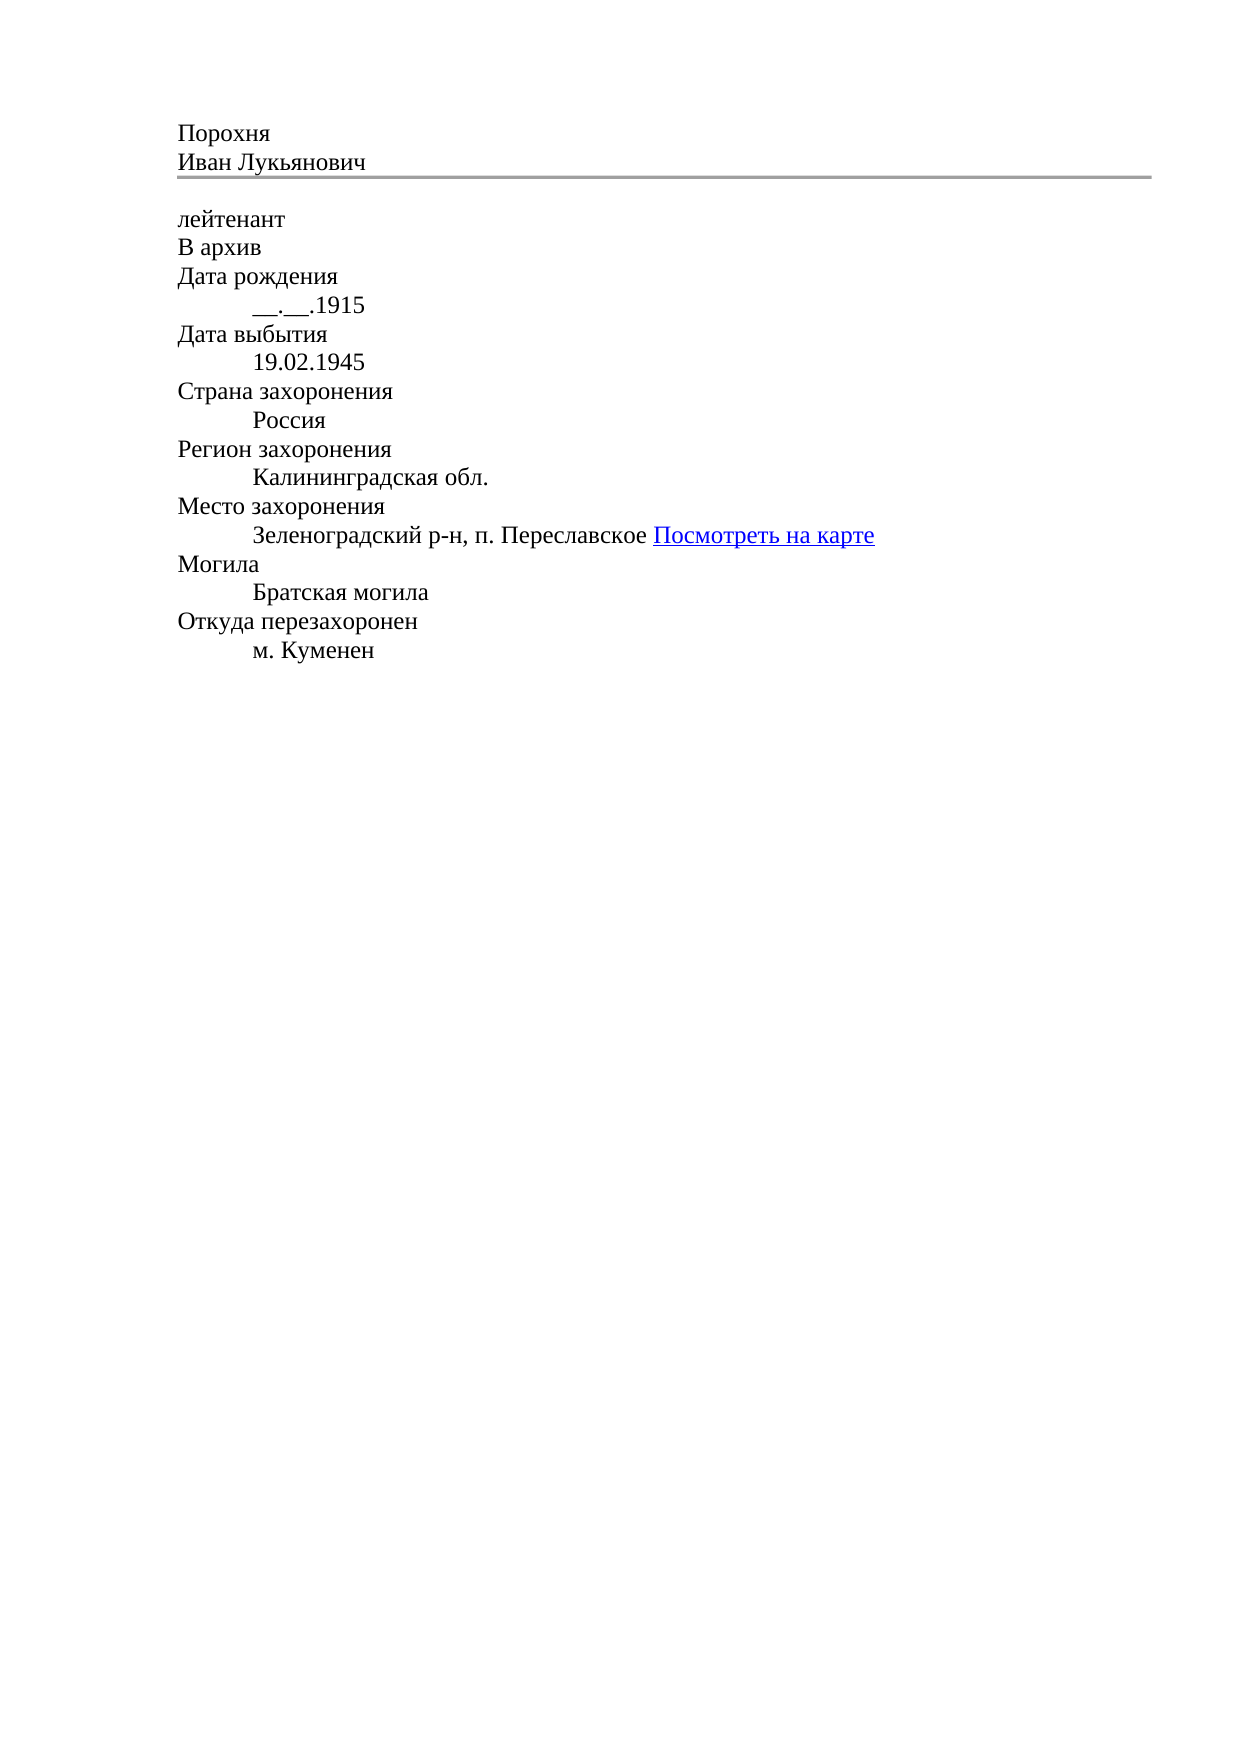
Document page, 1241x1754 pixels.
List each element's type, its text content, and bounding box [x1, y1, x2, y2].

text м. Куменен [252, 635, 1152, 664]
text лейтенант [177, 204, 1152, 232]
text Откуда перезахоронен [177, 606, 1152, 635]
text Иван Лукьянович [177, 147, 1152, 175]
text Порохня [177, 118, 1152, 147]
text Россия [252, 405, 1152, 434]
text Место захоронения [177, 491, 1152, 520]
text __.__.1915 [252, 290, 1152, 319]
text Калининградская обл. [252, 462, 1152, 491]
text Страна захоронения [177, 376, 1152, 405]
text Зеленоградский р-н, п. Переславское Посмотреть на карте [252, 520, 1152, 549]
text Братская могила [252, 577, 1152, 606]
text Дата выбытия [177, 319, 1152, 347]
text 19.02.1945 [252, 347, 1152, 376]
text Могила [177, 549, 1152, 577]
text В архив [177, 232, 1152, 261]
text Регион захоронения [177, 434, 1152, 462]
text Дата рождения [177, 261, 1152, 290]
